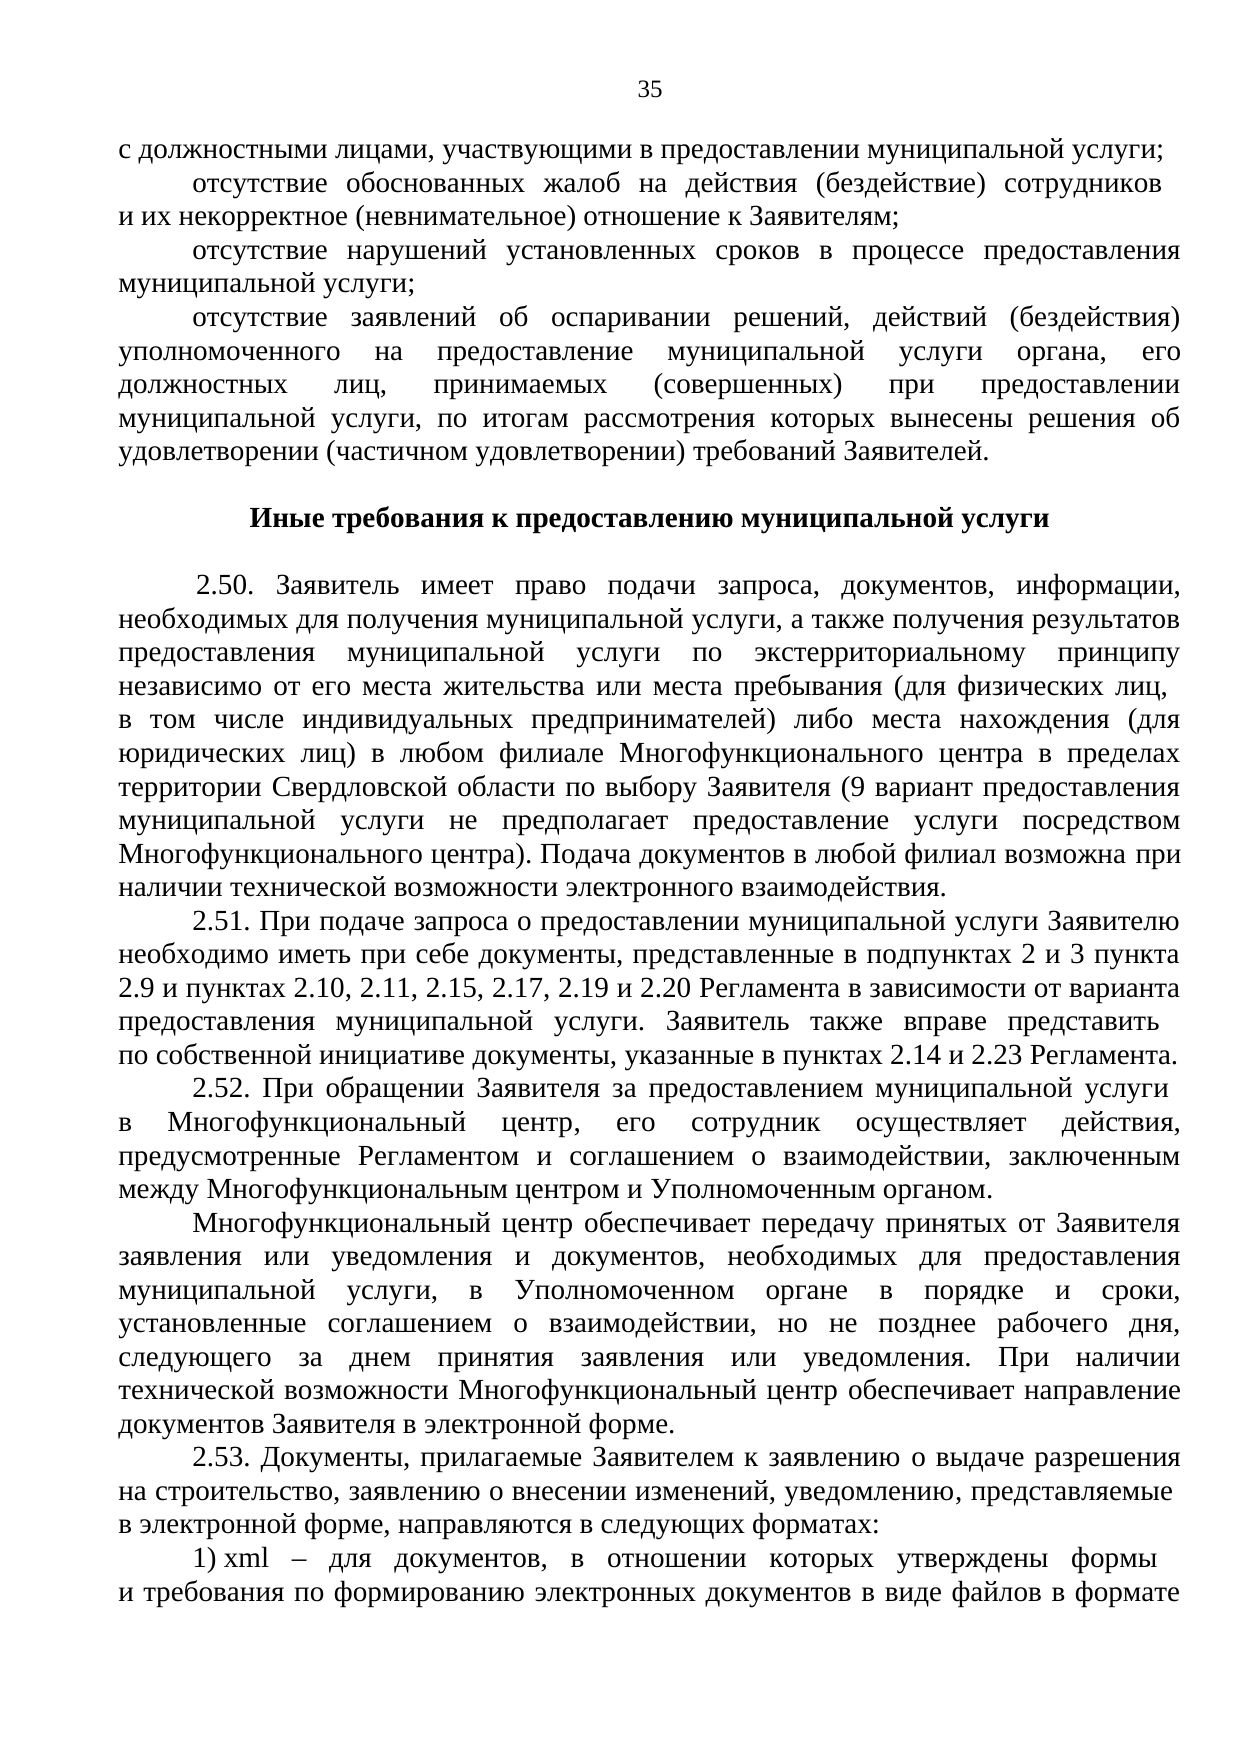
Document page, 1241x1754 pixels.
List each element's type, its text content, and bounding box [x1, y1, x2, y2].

text отсутствие заявлений об оспаривании решений, действий (бездействия) уполномоченного на предоставление муниципальной услуги органа, его должностных лиц, принимаемых (совершенных) при предоставлении муниципальной услуги, по итогам рассмотрения которых вынесены решения об удовлетворении (частичном удовлетворении) требований Заявителей. [118, 299, 1181, 467]
text отсутствие обоснованных жалоб на действия (бездействие) сотрудников и их некорректное (невнимательное) отношение к Заявителям; [118, 165, 1181, 232]
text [118, 131, 1181, 165]
text 2.53. Документы, прилагаемые Заявителем к заявлению о выдаче разрешения на строительство, заявлению о внесении изменений, уведомлению, представляемые в электронной форме, направляются в следующих форматах: [118, 1439, 1181, 1540]
text 2.52. При обращении Заявителя за предоставлением муниципальной услуги в Многофункциональный центр, его сотрудник осуществляет действия, предусмотренные Регламентом и соглашением о взаимодействии, заключенным между Многофункциональным центром и Уполномоченным органом. [118, 1071, 1181, 1205]
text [118, 1540, 1181, 1607]
list 2.50. Заявитель имеет право подачи запроса, документов, информации, необходимых для получения муниципальной услуги, а также получения результатов предоставления муниципальной услуги по экстерриториальному принципу независимо от его места жительства или места пребывания (для физических лиц, в том числе индивидуальных предпринимателей) либо места нахождения (для юридических лиц) в любом филиале Многофункционального центра в пределах территории Свердловской области по выбору Заявителя (9 вариант предоставления муниципальной услуги не предполагает предоставление услуги посредством Многофункционального центра). Подача документов в любой филиал возможна при наличии технической возможности электронного взаимодействия. [118, 567, 1181, 903]
text Иные требования к предоставлению муниципальной услуги [118, 500, 1181, 534]
text 2.51. При подаче запроса о предоставлении муниципальной услуги Заявителю необходимо иметь при себе документы, представленные в подпунктах 2 и 3 пункта 2.9 и пунктах 2.10, 2.11, 2.15, 2.17, 2.19 и 2.20 Регламента в зависимости от варианта предоставления муниципальной услуги. Заявитель также вправе представить по собственной инициативе документы, указанные в пунктах 2.14 и 2.23 Регламента. [118, 903, 1181, 1071]
text Многофункциональный центр обеспечивает передачу принятых от Заявителя заявления или уведомления и документов, необходимых для предоставления муниципальной услуги, в Уполномоченном органе в порядке и сроки, установленные соглашением о взаимодействии, но не позднее рабочего дня, следующего за днем принятия заявления или уведомления. При наличии технической возможности Многофункциональный центр обеспечивает направление документов Заявителя в электронной форме. [118, 1205, 1181, 1439]
text отсутствие нарушений установленных сроков в процессе предоставления муниципальной услуги; [118, 232, 1181, 299]
